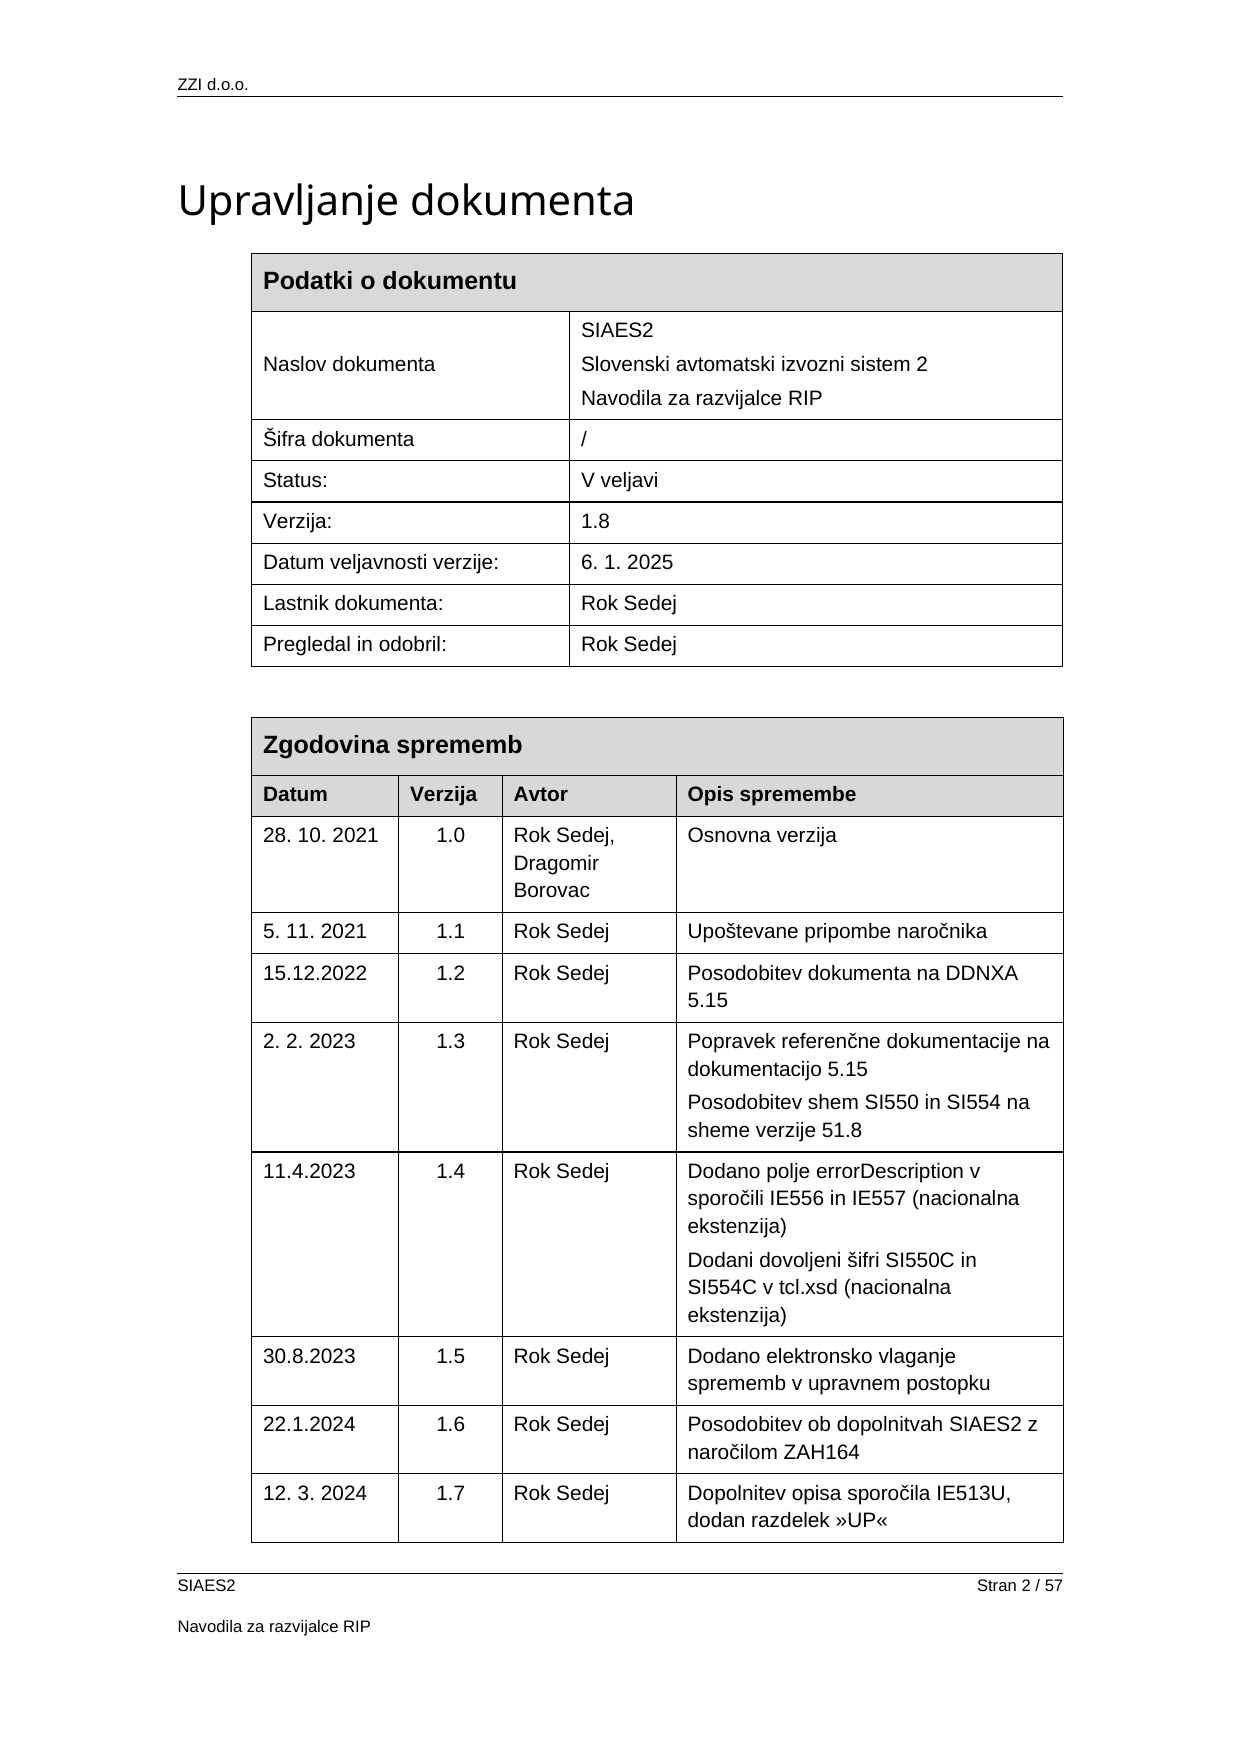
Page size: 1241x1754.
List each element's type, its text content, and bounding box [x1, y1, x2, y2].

table_cell Lastnik dokumenta: [252, 585, 569, 624]
table_cell Rok Sedej [503, 1153, 676, 1336]
table_cell SIAES2 Slovenski avtomatski izvozni sistem 2 Navodila za razvijalce RIP [570, 312, 1062, 419]
table_cell V veljavi [570, 461, 1062, 501]
table_cell Posodobitev ob dopolnitvah SIAES2 z naročilom ZAH164 [677, 1406, 1063, 1473]
table_cell Rok Sedej, Dragomir Borovac [503, 817, 676, 912]
table_cell Dodano elektronsko vlaganje sprememb v upravnem postopku [677, 1337, 1063, 1405]
table_cell Rok Sedej [503, 1474, 676, 1542]
table_cell Opis spremembe [677, 776, 1063, 816]
table_cell 22.1.2024 [252, 1406, 398, 1473]
table_cell Rok Sedej [503, 1023, 676, 1151]
table_cell Datum veljavnosti verzije: [252, 544, 569, 583]
table_cell 1.3 [399, 1023, 502, 1151]
table_cell Datum [252, 776, 398, 816]
table_cell 1.1 [399, 913, 502, 953]
table_header Zgodovina sprememb [252, 718, 1063, 775]
table_cell Upoštevane pripombe naročnika [677, 913, 1063, 953]
table_cell Rok Sedej [570, 585, 1062, 624]
table_cell 1.8 [570, 503, 1062, 542]
table_cell Rok Sedej [503, 1337, 676, 1405]
table_cell 12. 3. 2024 [252, 1474, 398, 1542]
table_cell 28. 10. 2021 [252, 817, 398, 912]
table_cell 5. 11. 2021 [252, 913, 398, 953]
table_cell Rok Sedej [570, 626, 1062, 666]
table_cell Šifra dokumenta [252, 420, 569, 460]
table_cell 1.5 [399, 1337, 502, 1405]
table_cell Dodano polje errorDescription v sporočili IE556 in IE557 (nacionalna ekstenzija) Dodani dovoljeni šifri SI550C in SI554C v tcl.xsd (nacionalna ekstenzija) [677, 1153, 1063, 1336]
table_header Podatki o dokumentu [252, 254, 1062, 311]
table_cell / [570, 420, 1062, 460]
table_cell Dopolnitev opisa sporočila IE513U, dodan razdelek »UP« [677, 1474, 1063, 1542]
table_cell Posodobitev dokumenta na DDNXA 5.15 [677, 954, 1063, 1022]
table_cell Status: [252, 461, 569, 501]
table_cell Avtor [503, 776, 676, 816]
table_cell Pregledal in odobril: [252, 626, 569, 666]
table_cell 1.6 [399, 1406, 502, 1473]
table_cell 1.4 [399, 1153, 502, 1336]
table_cell 1.2 [399, 954, 502, 1022]
table_cell 15.12.2022 [252, 954, 398, 1022]
table_cell Osnovna verzija [677, 817, 1063, 912]
title Upravljanje dokumenta [177, 171, 1063, 227]
table_cell Naslov dokumenta [252, 312, 569, 419]
table_cell 1.0 [399, 817, 502, 912]
table_cell 2. 2. 2023 [252, 1023, 398, 1151]
table_cell Rok Sedej [503, 1406, 676, 1473]
table_cell Popravek referenčne dokumentacije na dokumentacijo 5.15 Posodobitev shem SI550 in SI554 na sheme verzije 51.8 [677, 1023, 1063, 1151]
table_cell 1.7 [399, 1474, 502, 1542]
table_cell 11.4.2023 [252, 1153, 398, 1336]
table_cell Rok Sedej [503, 954, 676, 1022]
table_cell Verzija [399, 776, 502, 816]
table_cell 6. 1. 2025 [570, 544, 1062, 583]
table_cell Verzija: [252, 503, 569, 542]
table_cell Rok Sedej [503, 913, 676, 953]
table_cell 30.8.2023 [252, 1337, 398, 1405]
